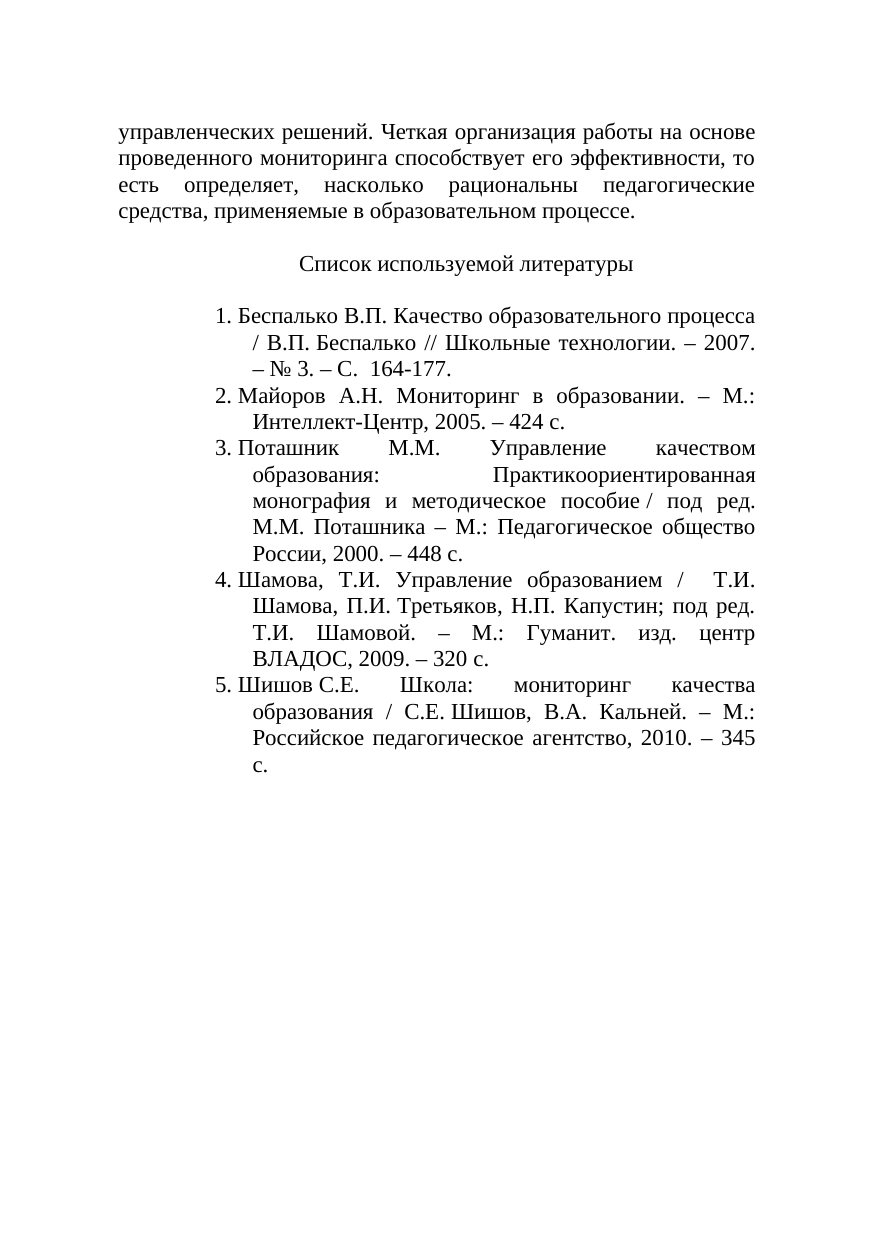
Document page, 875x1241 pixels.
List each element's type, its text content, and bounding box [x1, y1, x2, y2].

list Шишов С.Е. Школа: мониторинг качества образования / С.Е. Шишов, В.А. Кальней. – М.: Российское педагогическое агентство, 2010. – 345 с. [215, 672, 756, 777]
list Майоров А.Н. Мониторинг в образовании. – М.: Интеллект-Центр, 2005. – 424 с. [215, 382, 756, 434]
list Беспалько В.П. Качество образовательного процесса / В.П. Беспалько // Школьные технологии. – 2007. – № 3. – С. 164-177. [215, 303, 756, 382]
list Поташник М.М. Управление качеством образования: Практикоориентированная монография и методическое пособие / под ред. М.М. Поташника – М.: Педагогическое общество России, 2000. – 448 с. [215, 434, 756, 566]
text Список используемой литературы [118, 250, 756, 276]
list Шамова, Т.И. Управление образованием / Т.И. Шамова, П.И. Третьяков, Н.П. Капустин; под ред. Т.И. Шамовой. – М.: Гуманит. изд. центр ВЛАДОС, 2009. – 320 с. [215, 566, 756, 672]
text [118, 118, 756, 223]
